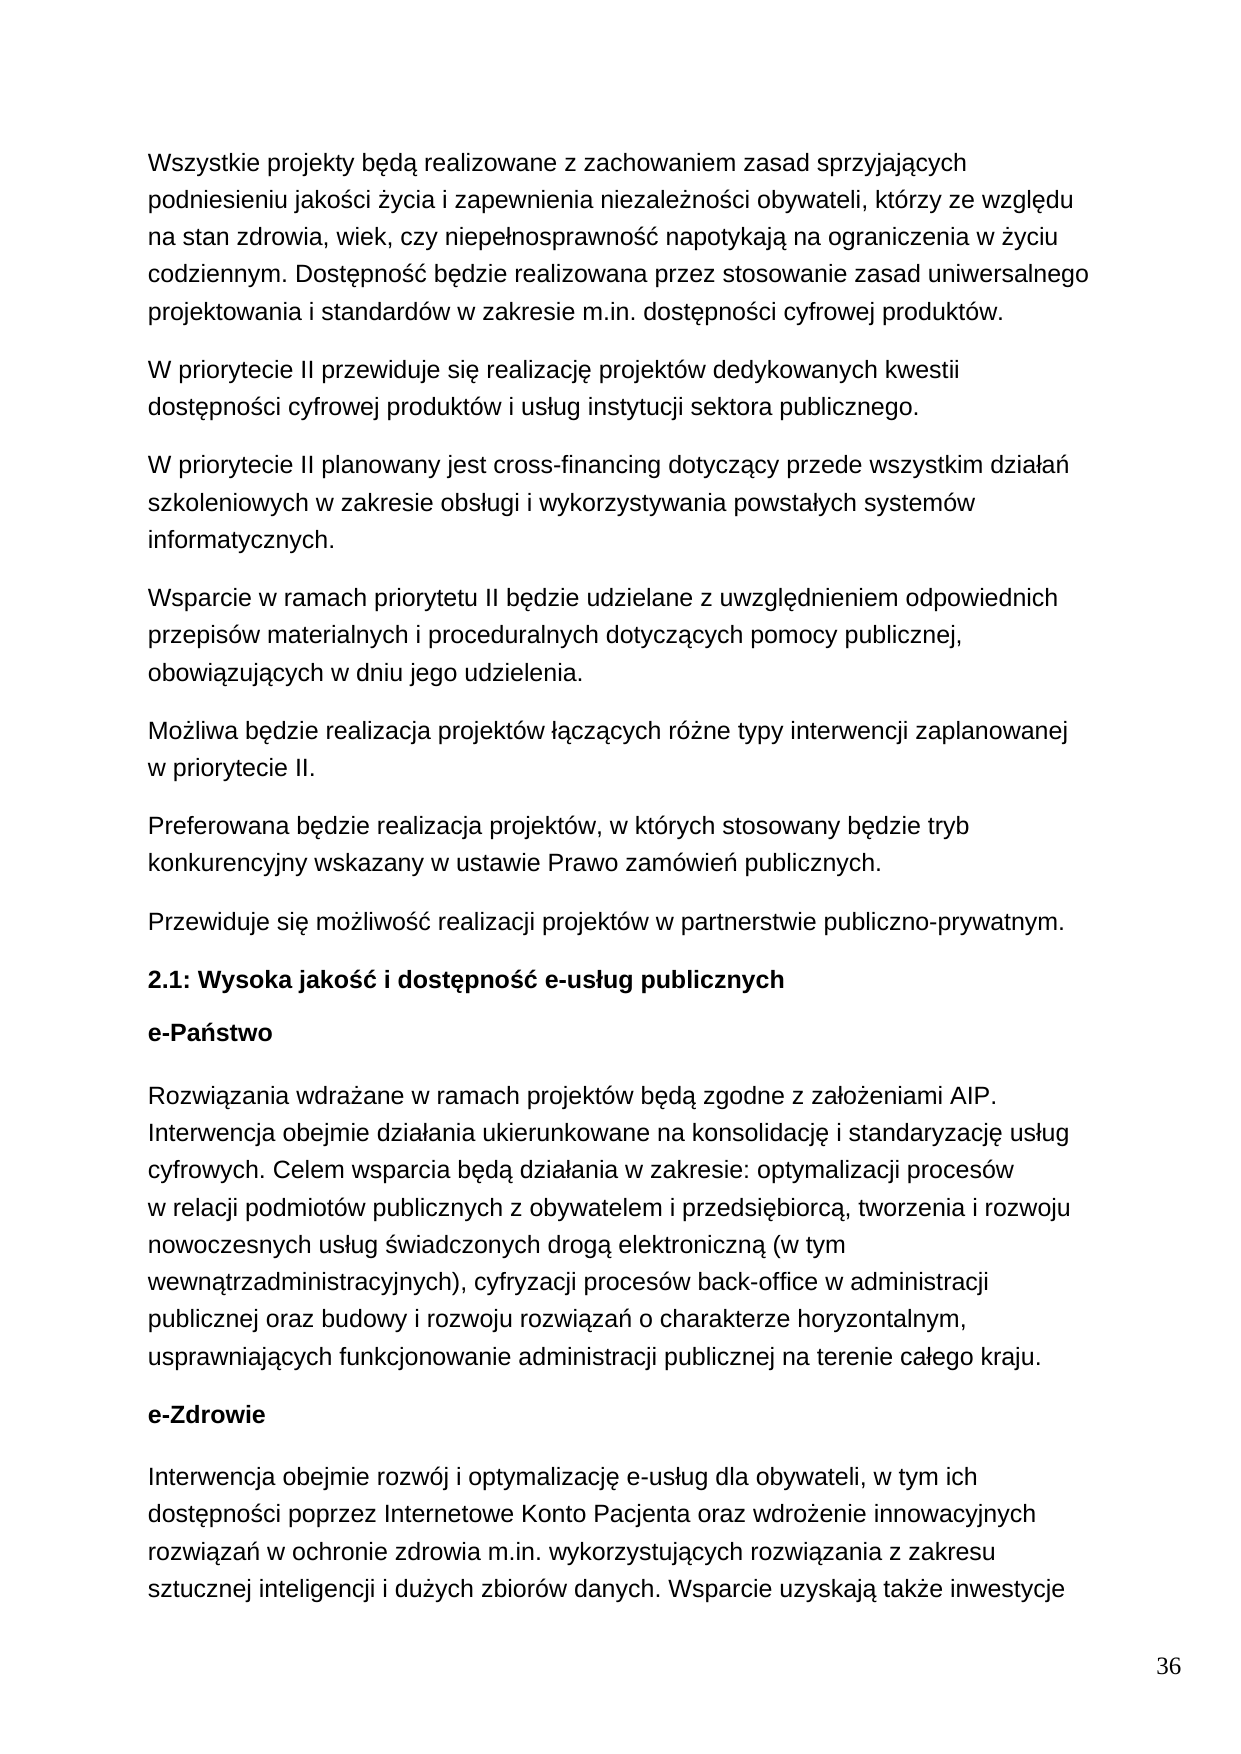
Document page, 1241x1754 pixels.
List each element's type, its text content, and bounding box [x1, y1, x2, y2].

subtitle e-Państwo [148, 1018, 1093, 1047]
text Przewiduje się możliwość realizacji projektów w partnerstwie publiczno-prywatnym. [148, 907, 1093, 935]
subtitle 2.1: Wysoka jakość i dostępność e-usług publicznych [148, 965, 1093, 993]
text W priorytecie II przewiduje się realizację projektów dedykowanych kwestii dostępności cyfrowej produktów i usług instytucji sektora publicznego. [148, 355, 1093, 421]
text Preferowana będzie realizacja projektów, w których stosowany będzie tryb konkurencyjny wskazany w ustawie Prawo zamówień publicznych. [148, 811, 1093, 877]
subtitle e-Zdrowie [148, 1400, 1093, 1429]
text Wsparcie w ramach priorytetu II będzie udzielane z uwzględnieniem odpowiednich przepisów materialnych i proceduralnych dotyczących pomocy publicznej, obowiązujących w dniu jego udzielenia. [148, 583, 1093, 686]
text Rozwiązania wdrażane w ramach projektów będą zgodne z założeniami AIP. Interwencja obejmie działania ukierunkowane na konsolidację i standaryzację usług cyfrowych. Celem wsparcia będą działania w zakresie: optymalizacji procesów w relacji podmiotów publicznych z obywatelem i przedsiębiorcą, tworzenia i rozwoju nowoczesnych usług świadczonych drogą elektroniczną (w tym wewnątrzadministracyjnych), cyfryzacji procesów back-office w administracji publicznej oraz budowy i rozwoju rozwiązań o charakterze horyzontalnym, usprawniających funkcjonowanie administracji publicznej na terenie całego kraju. [148, 1081, 1093, 1371]
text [148, 1462, 1093, 1603]
text W priorytecie II planowany jest cross-financing dotyczący przede wszystkim działań szkoleniowych w zakresie obsługi i wykorzystywania powstałych systemów informatycznych. [148, 450, 1093, 554]
text Możliwa będzie realizacja projektów łączących różne typy interwencji zaplanowanej w priorytecie II. [148, 716, 1093, 782]
text Wszystkie projekty będą realizowane z zachowaniem zasad sprzyjających podniesieniu jakości życia i zapewnienia niezależności obywateli, którzy ze względu na stan zdrowia, wiek, czy niepełnosprawność napotykają na ograniczenia w życiu codziennym. Dostępność będzie realizowana przez stosowanie zasad uniwersalnego projektowania i standardów w zakresie m.in. dostępności cyfrowej produktów. [148, 148, 1093, 326]
